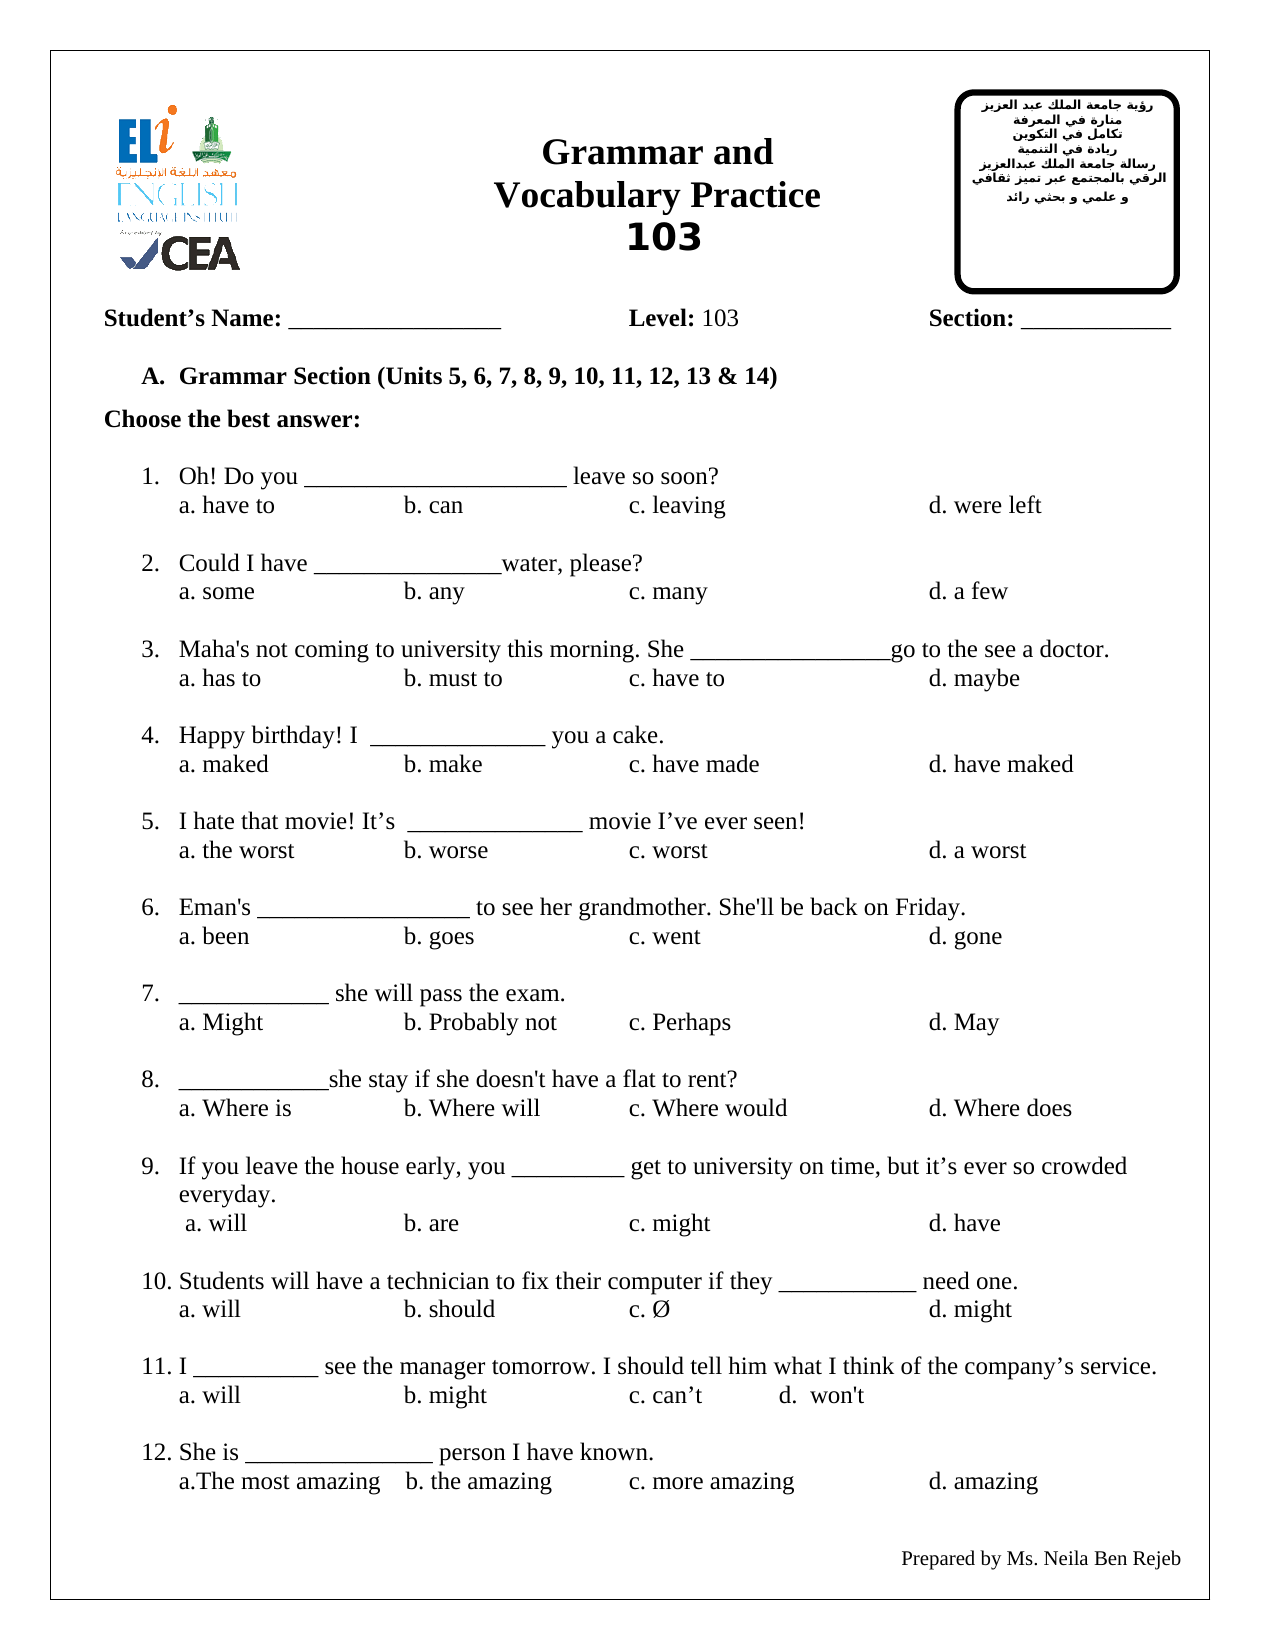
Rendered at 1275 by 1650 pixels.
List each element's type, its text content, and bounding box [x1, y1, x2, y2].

text a. Where is b. Where will c. Where would d. Where does [103, 1093, 1181, 1122]
list Grammar Section (Units 5, 6, 7, 8, 9, 10, 11, 12, 13 & 14) [141, 361, 1181, 389]
list Students will have a technician to fix their computer if they ___________ need one. [141, 1266, 1181, 1294]
list If you leave the house early, you _________ get to university on time, but it’s ever so crowded everyday. [141, 1151, 1181, 1208]
text a. will b. should c. Ø d. might [103, 1294, 1181, 1323]
list ____________ she will pass the exam. [141, 978, 1181, 1007]
text a. been b. goes c. went d. gone [103, 921, 1181, 949]
text a. has to b. must to c. have to d. maybe [103, 663, 1181, 691]
text a. some b. any c. many d. a few [103, 576, 1181, 605]
list ____________she stay if she doesn't have a flat to rent? [141, 1064, 1181, 1093]
picture [103, 103, 255, 274]
list Oh! Do you _____________________ leave so soon? [141, 461, 1181, 490]
text a. have to b. can c. leaving d. were left [103, 490, 1181, 519]
list a.The most amazing b. the amazing c. more amazing d. amazing [178, 1466, 1181, 1495]
text Choose the best answer: [103, 404, 1181, 433]
text a. will b. are c. might d. have [103, 1208, 1181, 1237]
text a. Might b. Probably not c. Perhaps d. May [103, 1007, 1181, 1036]
list Maha's not coming to university this morning. She ________________go to the see a doctor. [141, 634, 1181, 663]
list Happy birthday! I ______________ you a cake. [141, 720, 1181, 749]
list She is _______________ person I have known. [141, 1437, 1181, 1466]
list Could I have _______________water, please? [141, 548, 1181, 576]
text a. will b. might c. can’t d. won't [103, 1380, 1181, 1409]
text a. the worst b. worse c. worst d. a worst [103, 835, 1181, 864]
list I hate that movie! It’s ______________ movie I’ve ever seen! [141, 806, 1181, 835]
list I __________ see the manager tomorrow. I should tell him what I think of the company’s service. [141, 1351, 1181, 1380]
list Eman's _________________ to see her grandmother. She'll be back on Friday. [141, 892, 1181, 921]
text a. maked b. make c. have made d. have maked [103, 749, 1181, 778]
text Student’s Name: _________________ Level: 103 Section: ____________ [103, 303, 1181, 332]
